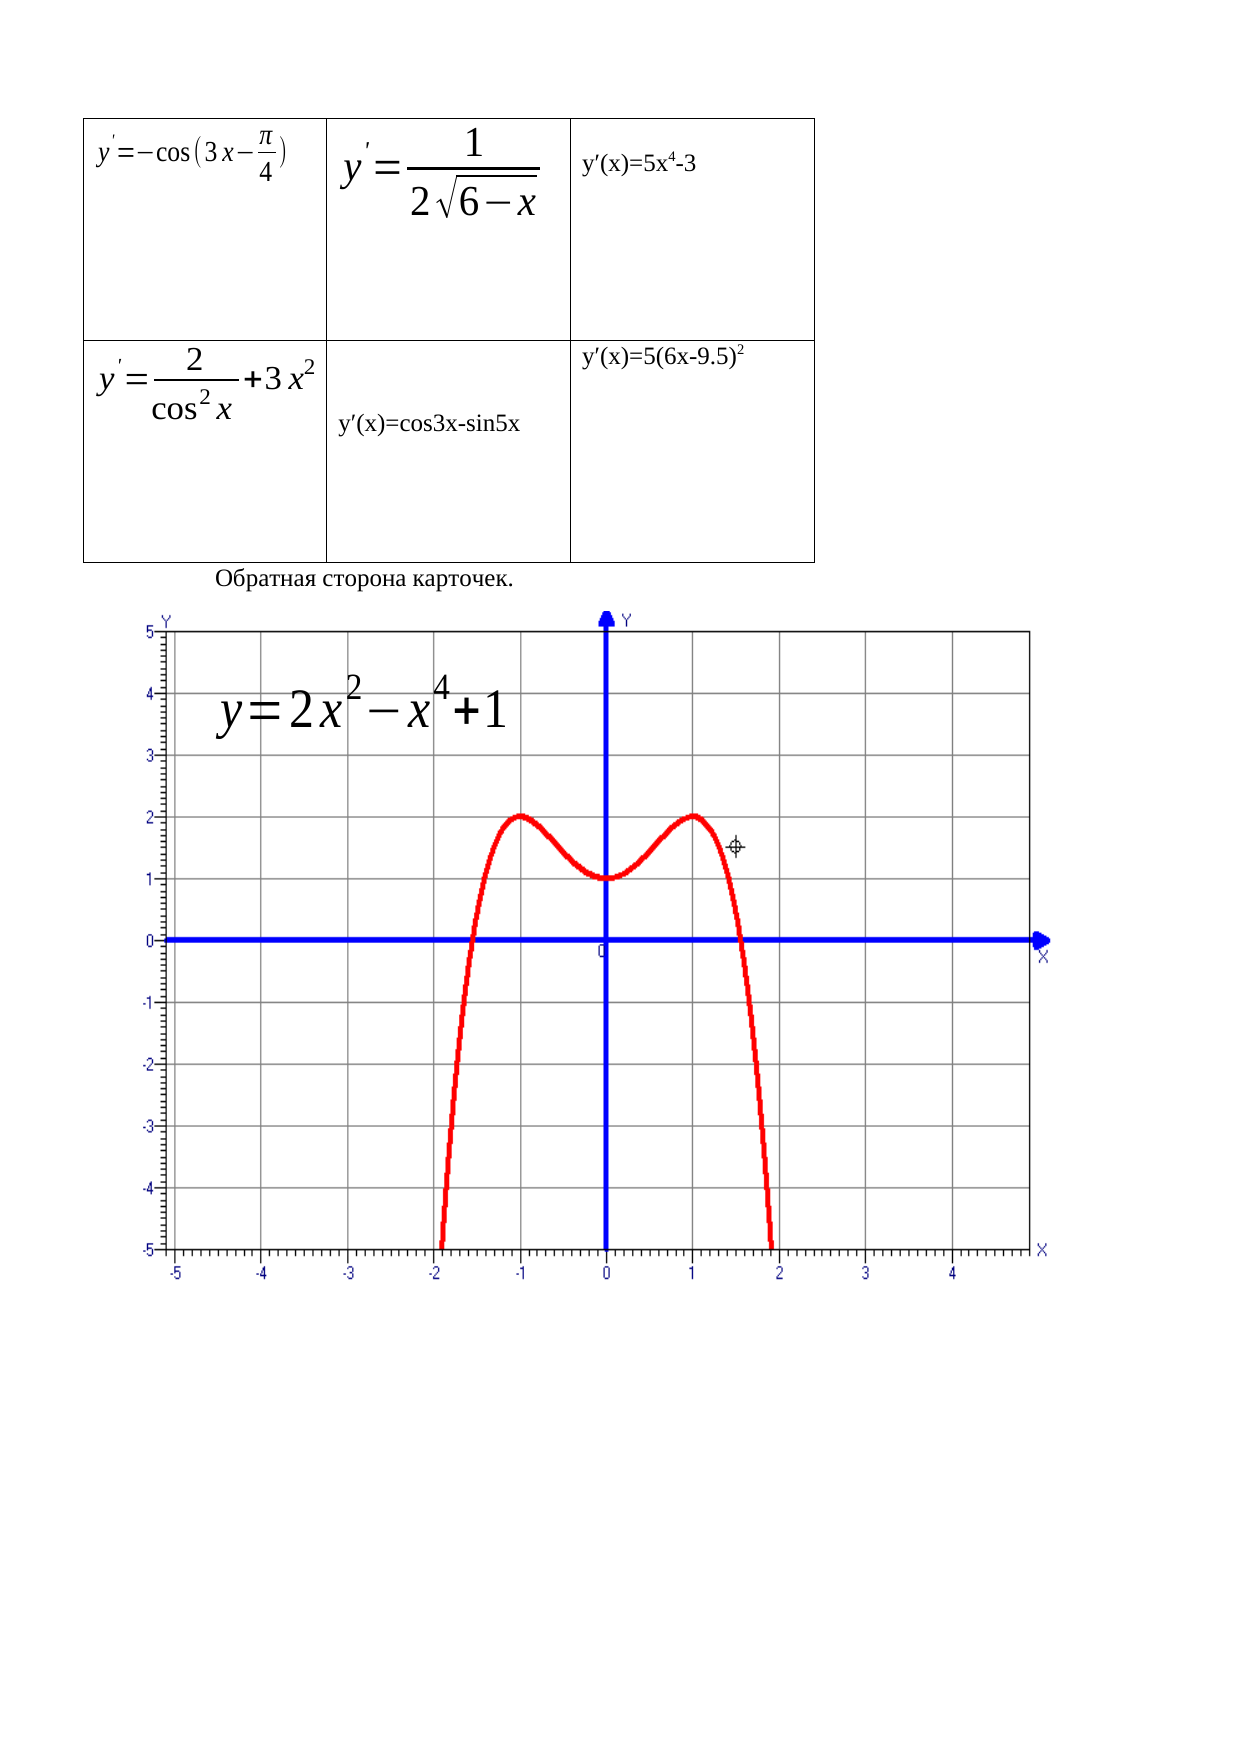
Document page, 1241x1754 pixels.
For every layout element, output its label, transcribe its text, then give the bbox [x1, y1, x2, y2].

table_cell y′(x)=cos3x-sin5x [327, 341, 570, 562]
table_cell y′(x)=5(6x-9.5)2 [571, 341, 814, 562]
picture [139, 611, 1059, 1295]
table_cell [327, 119, 570, 340]
table_cell [84, 119, 326, 340]
table_cell [84, 341, 326, 562]
table_cell y′(x)=5x4-3 [571, 119, 814, 340]
text Обратная сторона карточек. [215, 563, 1152, 592]
